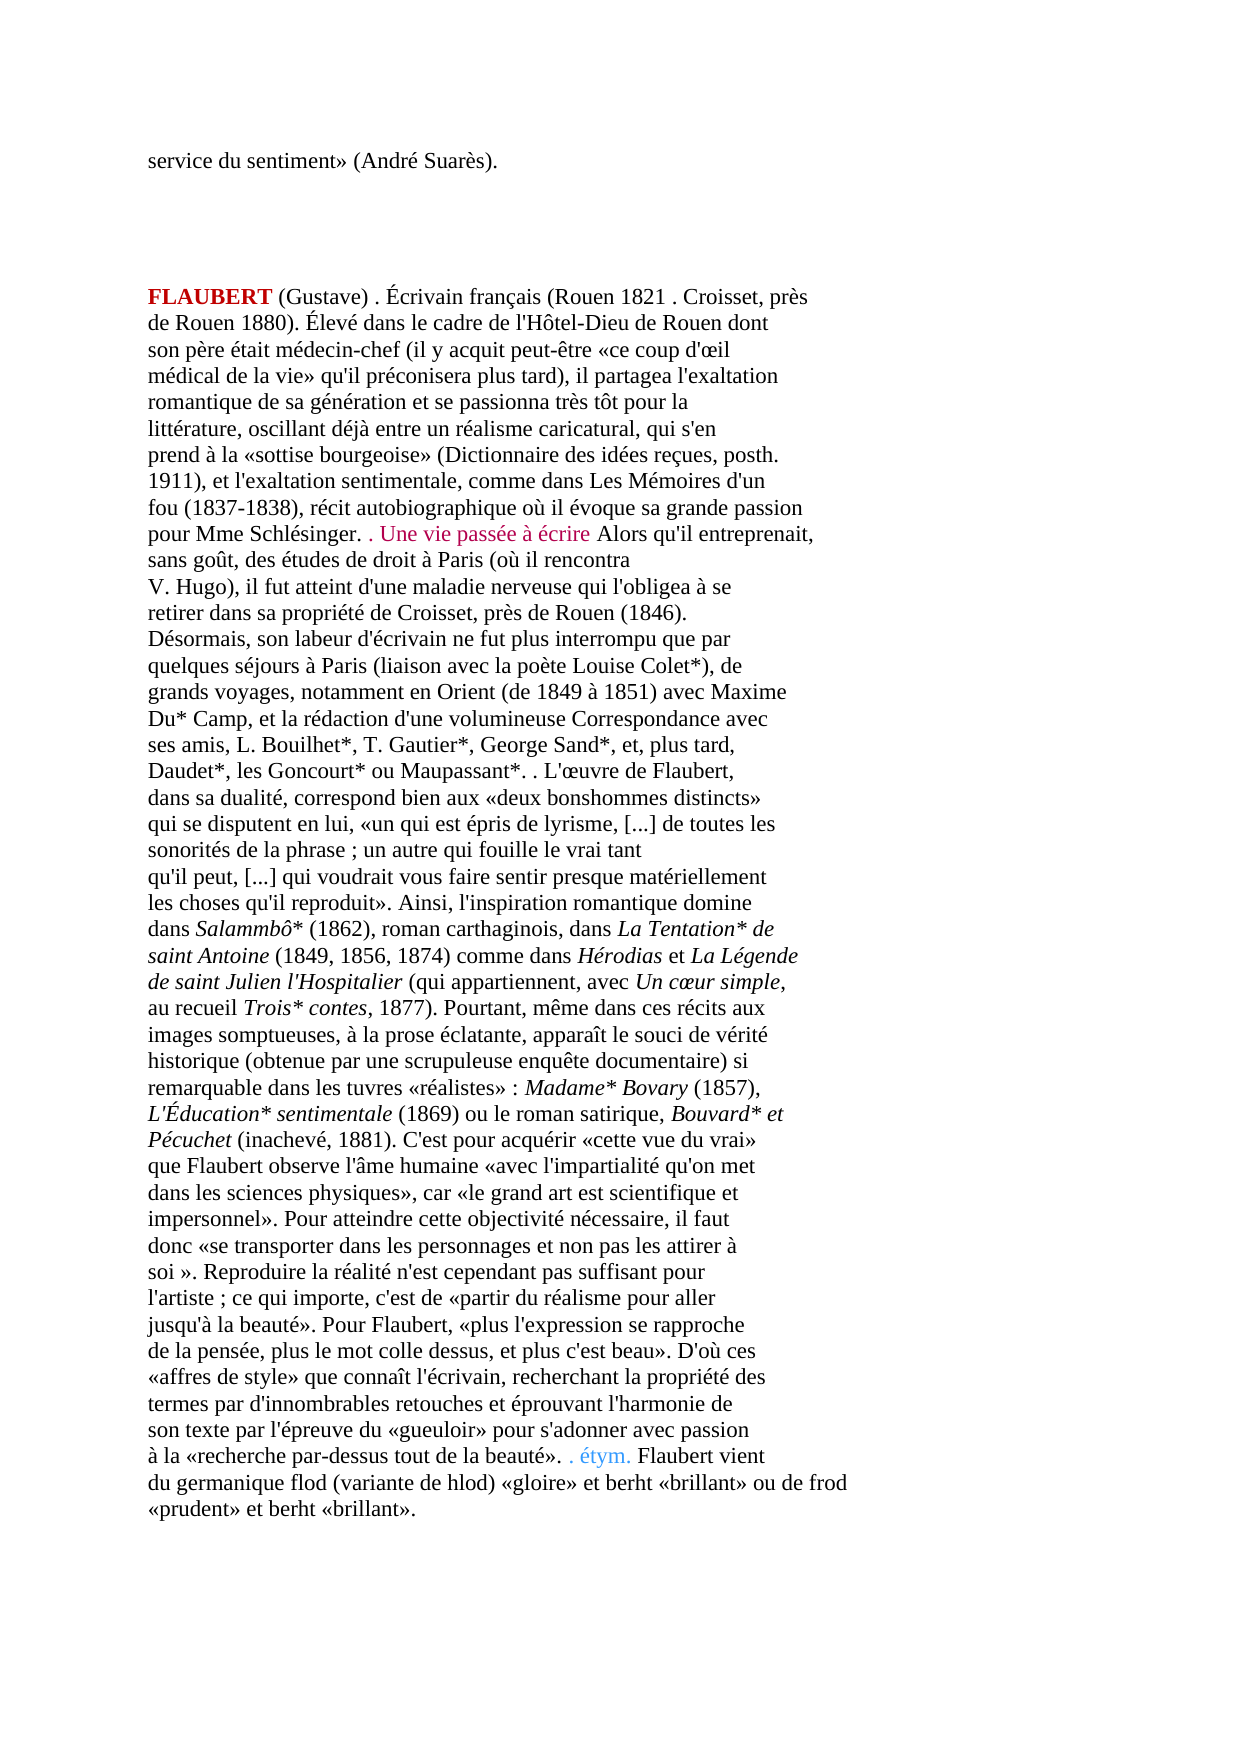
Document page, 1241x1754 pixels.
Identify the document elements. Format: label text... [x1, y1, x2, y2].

text dans sa dualité, correspond bien aux «deux bonshommes distincts» [148, 784, 1093, 810]
text Pécuchet (inachevé, 1881). C'est pour acquérir «cette vue du vrai» [148, 1126, 1093, 1153]
text Du* Camp, et la rédaction d'une volumineuse Correspondance avec [148, 704, 1093, 731]
text FLAUBERT (Gustave) . Écrivain français (Rouen 1821 . Croisset, près [148, 283, 1093, 309]
text ses amis, L. Bouilhet*, T. Gautier*, George Sand*, et, plus tard, [148, 731, 1093, 757]
text retirer dans sa propriété de Croisset, près de Rouen (1846). [148, 599, 1093, 626]
text «affres de style» que connaît l'écrivain, recherchant la propriété des [148, 1363, 1093, 1390]
text remarquable dans les tuvres «réalistes» : Madame* Bovary (1857), [148, 1073, 1093, 1100]
text service du sentiment» (André Suarès). [148, 148, 1093, 174]
text L'Éducation* sentimentale (1869) ou le roman satirique, Bouvard* et [148, 1100, 1093, 1126]
text de saint Julien l'Hospitalier (qui appartiennent, avec Un cœur simple, [148, 968, 1093, 994]
text impersonnel». Pour atteindre cette objectivité nécessaire, il faut [148, 1205, 1093, 1232]
text dans les sciences physiques», car «le grand art est scientifique et [148, 1179, 1093, 1205]
text son texte par l'épreuve du «gueuloir» pour s'adonner avec passion [148, 1416, 1093, 1442]
text grands voyages, notamment en Orient (de 1849 à 1851) avec Maxime [148, 678, 1093, 704]
text sonorités de la phrase ; un autre qui fouille le vrai tant [148, 836, 1093, 863]
text littérature, oscillant déjà entre un réalisme caricatural, qui s'en [148, 415, 1093, 441]
text prend à la «sottise bourgeoise» (Dictionnaire des idées reçues, posth. [148, 441, 1093, 467]
text pour Mme Schlésinger. . Une vie passée à écrire Alors qu'il entreprenait, [148, 520, 1093, 546]
text 1911), et l'exaltation sentimentale, comme dans Les Mémoires d'un [148, 467, 1093, 494]
text fou (1837-1838), récit autobiographique où il évoque sa grande passion [148, 494, 1093, 520]
text images somptueuses, à la prose éclatante, apparaît le souci de vérité [148, 1021, 1093, 1047]
text de Rouen 1880). Élevé dans le cadre de l'Hôtel-Dieu de Rouen dont [148, 309, 1093, 336]
text saint Antoine (1849, 1856, 1874) comme dans Hérodias et La Légende [148, 942, 1093, 968]
text quelques séjours à Paris (liaison avec la poète Louise Colet*), de [148, 652, 1093, 678]
text qu'il peut, [...] qui voudrait vous faire sentir presque matériellement [148, 863, 1093, 889]
text romantique de sa génération et se passionna très tôt pour la [148, 388, 1093, 415]
text Désormais, son labeur d'écrivain ne fut plus interrompu que par [148, 626, 1093, 652]
text historique (obtenue par une scrupuleuse enquête documentaire) si [148, 1047, 1093, 1073]
text son père était médecin-chef (il y acquit peut-être «ce coup d'œil [148, 336, 1093, 362]
text Daudet*, les Goncourt* ou Maupassant*. . L'œuvre de Flaubert, [148, 757, 1093, 784]
text qui se disputent en lui, «un qui est épris de lyrisme, [...] de toutes les [148, 810, 1093, 836]
text termes par d'innombrables retouches et éprouvant l'harmonie de [148, 1390, 1093, 1416]
text soi ». Reproduire la réalité n'est cependant pas suffisant pour [148, 1258, 1093, 1284]
text au recueil Trois* contes, 1877). Pourtant, même dans ces récits aux [148, 994, 1093, 1021]
text que Flaubert observe l'âme humaine «avec l'impartialité qu'on met [148, 1153, 1093, 1179]
text sans goût, des études de droit à Paris (où il rencontra [148, 546, 1093, 573]
text l'artiste ; ce qui importe, c'est de «partir du réalisme pour aller [148, 1284, 1093, 1311]
text dans Salammbô* (1862), roman carthaginois, dans La Tentation* de [148, 915, 1093, 942]
text de la pensée, plus le mot colle dessus, et plus c'est beau». D'où ces [148, 1337, 1093, 1363]
text médical de la vie» qu'il préconisera plus tard), il partagea l'exaltation [148, 362, 1093, 388]
text jusqu'à la beauté». Pour Flaubert, «plus l'expression se rapproche [148, 1311, 1093, 1337]
text «prudent» et berht «brillant». [148, 1495, 1093, 1522]
text du germanique flod (variante de hlod) «gloire» et berht «brillant» ou de frod [148, 1469, 1093, 1495]
text les choses qu'il reproduit». Ainsi, l'inspiration romantique domine [148, 889, 1093, 915]
text V. Hugo), il fut atteint d'une maladie nerveuse qui l'obligea à se [148, 573, 1093, 599]
text donc «se transporter dans les personnages et non pas les attirer à [148, 1232, 1093, 1258]
text à la «recherche par-dessus tout de la beauté». . étym. Flaubert vient [148, 1442, 1093, 1469]
